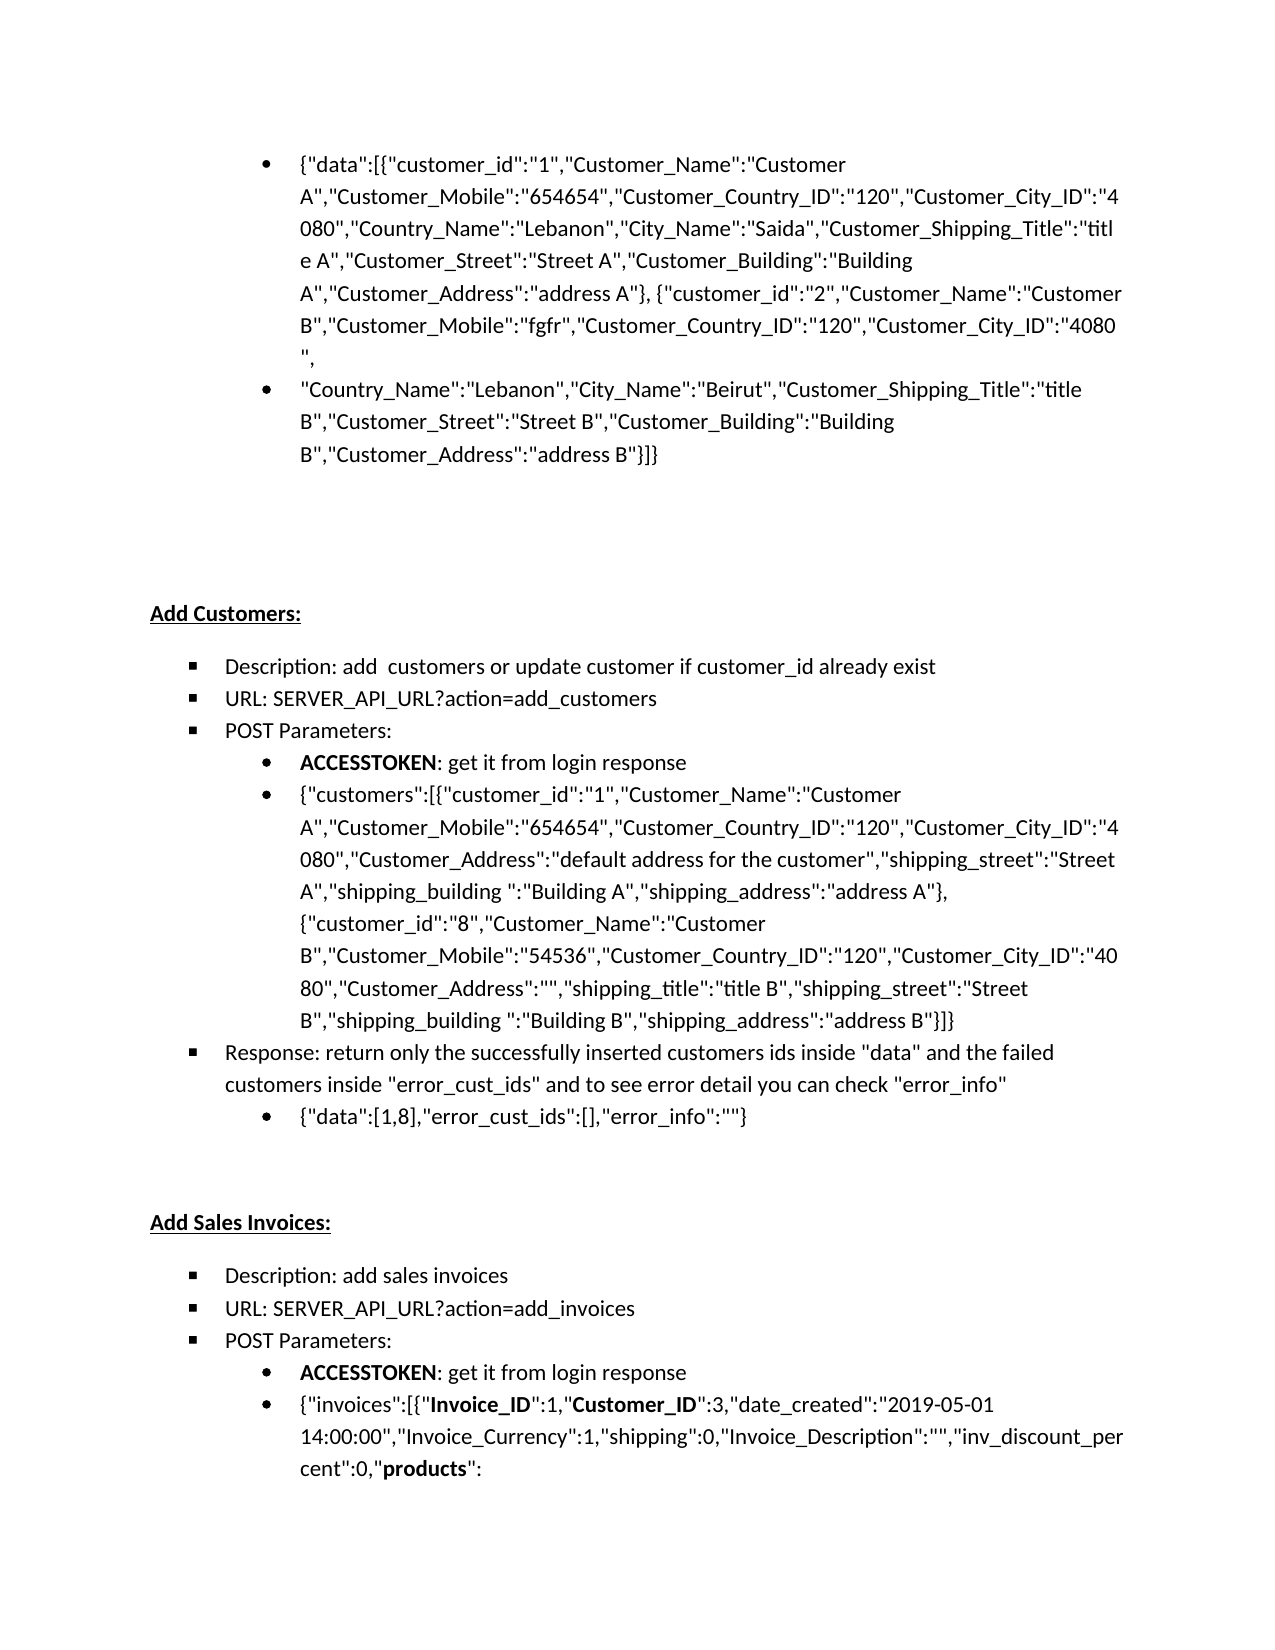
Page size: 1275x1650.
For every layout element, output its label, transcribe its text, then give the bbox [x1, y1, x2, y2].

list POST Parameters: [187, 1326, 1125, 1354]
list URL: SERVER_API_URL?action=add_customers [187, 684, 1125, 712]
list ACCESSTOKEN: get it from login response [262, 748, 1125, 776]
list {"customers":[{"customer_id":"1","Customer_Name":"Customer A","Customer_Mobile":"654654","Customer_Country_ID":"120","Customer_City_ID":"4080","Customer_Address":"default address for the customer","shipping_street":"Street A","shipping_building ":"Building A","shipping_address":"address A"}, {"customer_id":"8","Customer_Name":"Customer B","Customer_Mobile":"54536","Customer_Country_ID":"120","Customer_City_ID":"4080","Customer_Address":"","shipping_title":"title B","shipping_street":"Street B","shipping_building ":"Building B","shipping_address":"address B"}]} [262, 781, 1125, 1034]
list ACCESSTOKEN: get it from login response [262, 1358, 1125, 1386]
list Response: return only the successfully inserted customers ids inside "data" and the failed customers inside "error_cust_ids" and to see error detail you can check "error_info" [187, 1038, 1125, 1098]
list {"data":[{"customer_id":"1","Customer_Name":"Customer A","Customer_Mobile":"654654","Customer_Country_ID":"120","Customer_City_ID":"4080","Country_Name":"Lebanon","City_Name":"Saida","Customer_Shipping_Title":"title A","Customer_Street":"Street A","Customer_Building":"Building A","Customer_Address":"address A"}, {"customer_id":"2","Customer_Name":"Customer B","Customer_Mobile":"fgfr","Customer_Country_ID":"120","Customer_City_ID":"4080", [262, 150, 1125, 371]
list Description: add sales invoices [187, 1261, 1125, 1289]
text Add Customers: [150, 599, 1125, 627]
list {"data":[1,8],"error_cust_ids":[],"error_info":""} [262, 1102, 1125, 1130]
text Add Sales Invoices: [150, 1208, 1125, 1236]
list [262, 1390, 1125, 1483]
list Description: add customers or update customer if customer_id already exist [187, 652, 1125, 680]
list "Country_Name":"Lebanon","City_Name":"Beirut","Customer_Shipping_Title":"title B","Customer_Street":"Street B","Customer_Building":"Building B","Customer_Address":"address B"}]} [262, 375, 1125, 468]
list URL: SERVER_API_URL?action=add_invoices [187, 1294, 1125, 1322]
list POST Parameters: [187, 716, 1125, 744]
